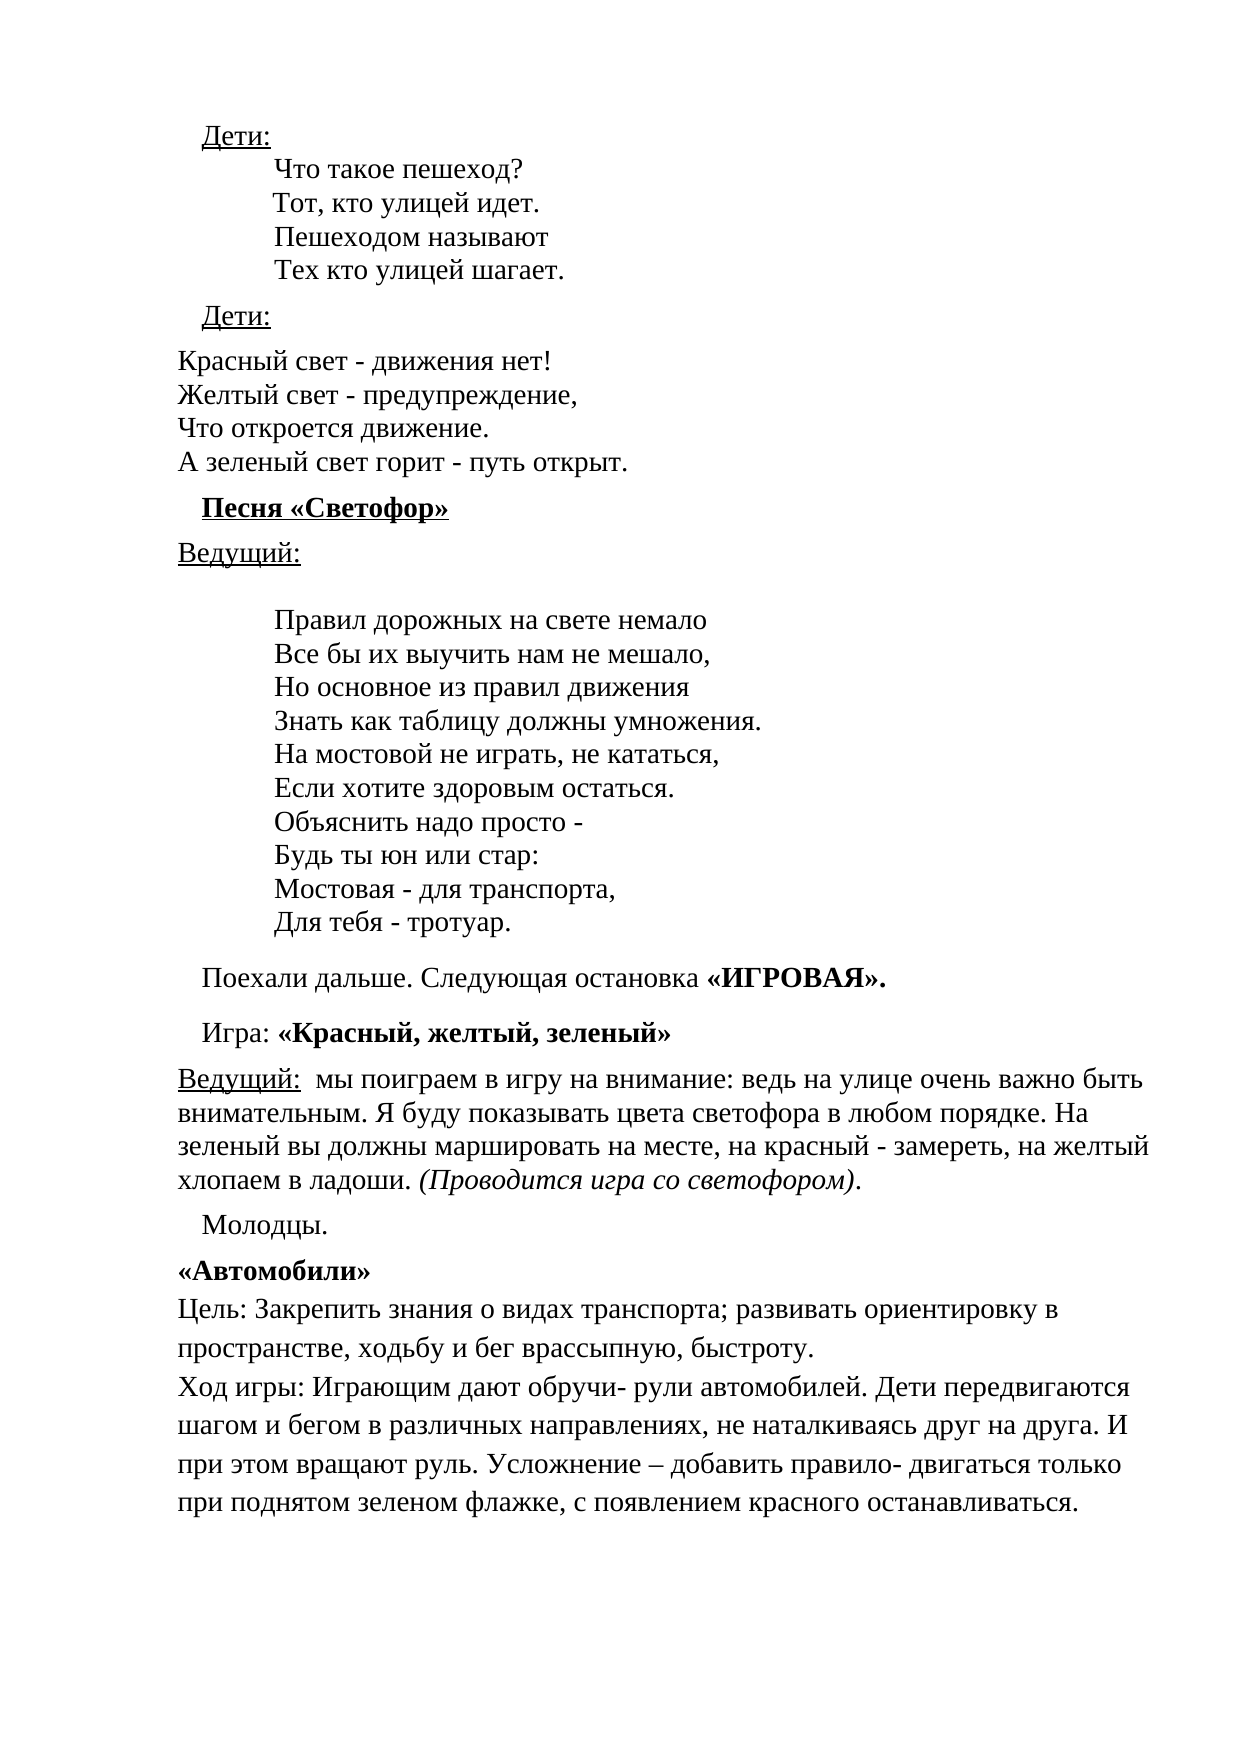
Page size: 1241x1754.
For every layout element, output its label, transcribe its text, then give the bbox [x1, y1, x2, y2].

text Желтый свет - предупреждение, [177, 377, 1152, 411]
text Тех кто улицей шагает. [274, 252, 1055, 286]
text Пешеходом называют [274, 219, 1055, 252]
text Поехали дальше. Следующая остановка «ИГРОВАЯ». [177, 950, 1152, 993]
text Красный свет - движения нет! [177, 343, 1152, 377]
text Игра: «Красный, желтый, зеленый» [177, 1006, 1152, 1049]
text Тот, кто улицей идет. [177, 185, 1055, 219]
text Что откроется движение. [177, 411, 1152, 444]
text Ведущий: мы поиграем в игру на внимание: ведь на улице очень важно быть внимательным. Я буду показывать цвета светофора в любом порядке. На зеленый вы должны маршировать на месте, на красный - замереть, на желтый хлопаем в ладоши. (Проводится игра со светофором). [177, 1061, 1152, 1195]
text Цель: Закрепить знания о видах транспорта; развивать ориентировку в пространстве, ходьбу и бег врассыпную, быстроту. [177, 1292, 1152, 1364]
text Что такое пешеход? [274, 152, 1055, 185]
text На мостовой не играть, не кататься, [274, 737, 1055, 770]
text Дети: [177, 118, 1152, 152]
text Дети: [177, 298, 1152, 331]
text Если хотите здоровым остаться. [274, 770, 1055, 804]
text Но основное из правил движения [274, 669, 1055, 703]
text Мостовая - для транспорта, [274, 871, 1055, 904]
text Объяснить надо просто - [274, 804, 1055, 837]
text Молодцы. [177, 1207, 1152, 1241]
text Ход игры: Играющим дают обручи- рули автомобилей. Дети передвигаются шагом и бегом в различных направлениях, не наталкиваясь друг на друга. И при этом вращают руль. Усложнение – добавить правило- двигаться только при поднятом зеленом флажке, с появлением красного останавливаться. [177, 1369, 1152, 1518]
text Будь ты юн или стар: [274, 837, 1055, 871]
text Все бы их выучить нам не мешало, [274, 636, 1055, 669]
text Правил дорожных на свете немало [274, 602, 1055, 636]
text «Автомобили» [177, 1253, 1152, 1287]
text Для тебя - тротуар. [274, 904, 1055, 938]
text Ведущий: [177, 535, 1152, 569]
text Знать как таблицу должны умножения. [274, 703, 1055, 737]
text А зеленый свет горит - путь открыт. [177, 444, 1152, 478]
text Песня «Светофор» [177, 490, 1152, 523]
